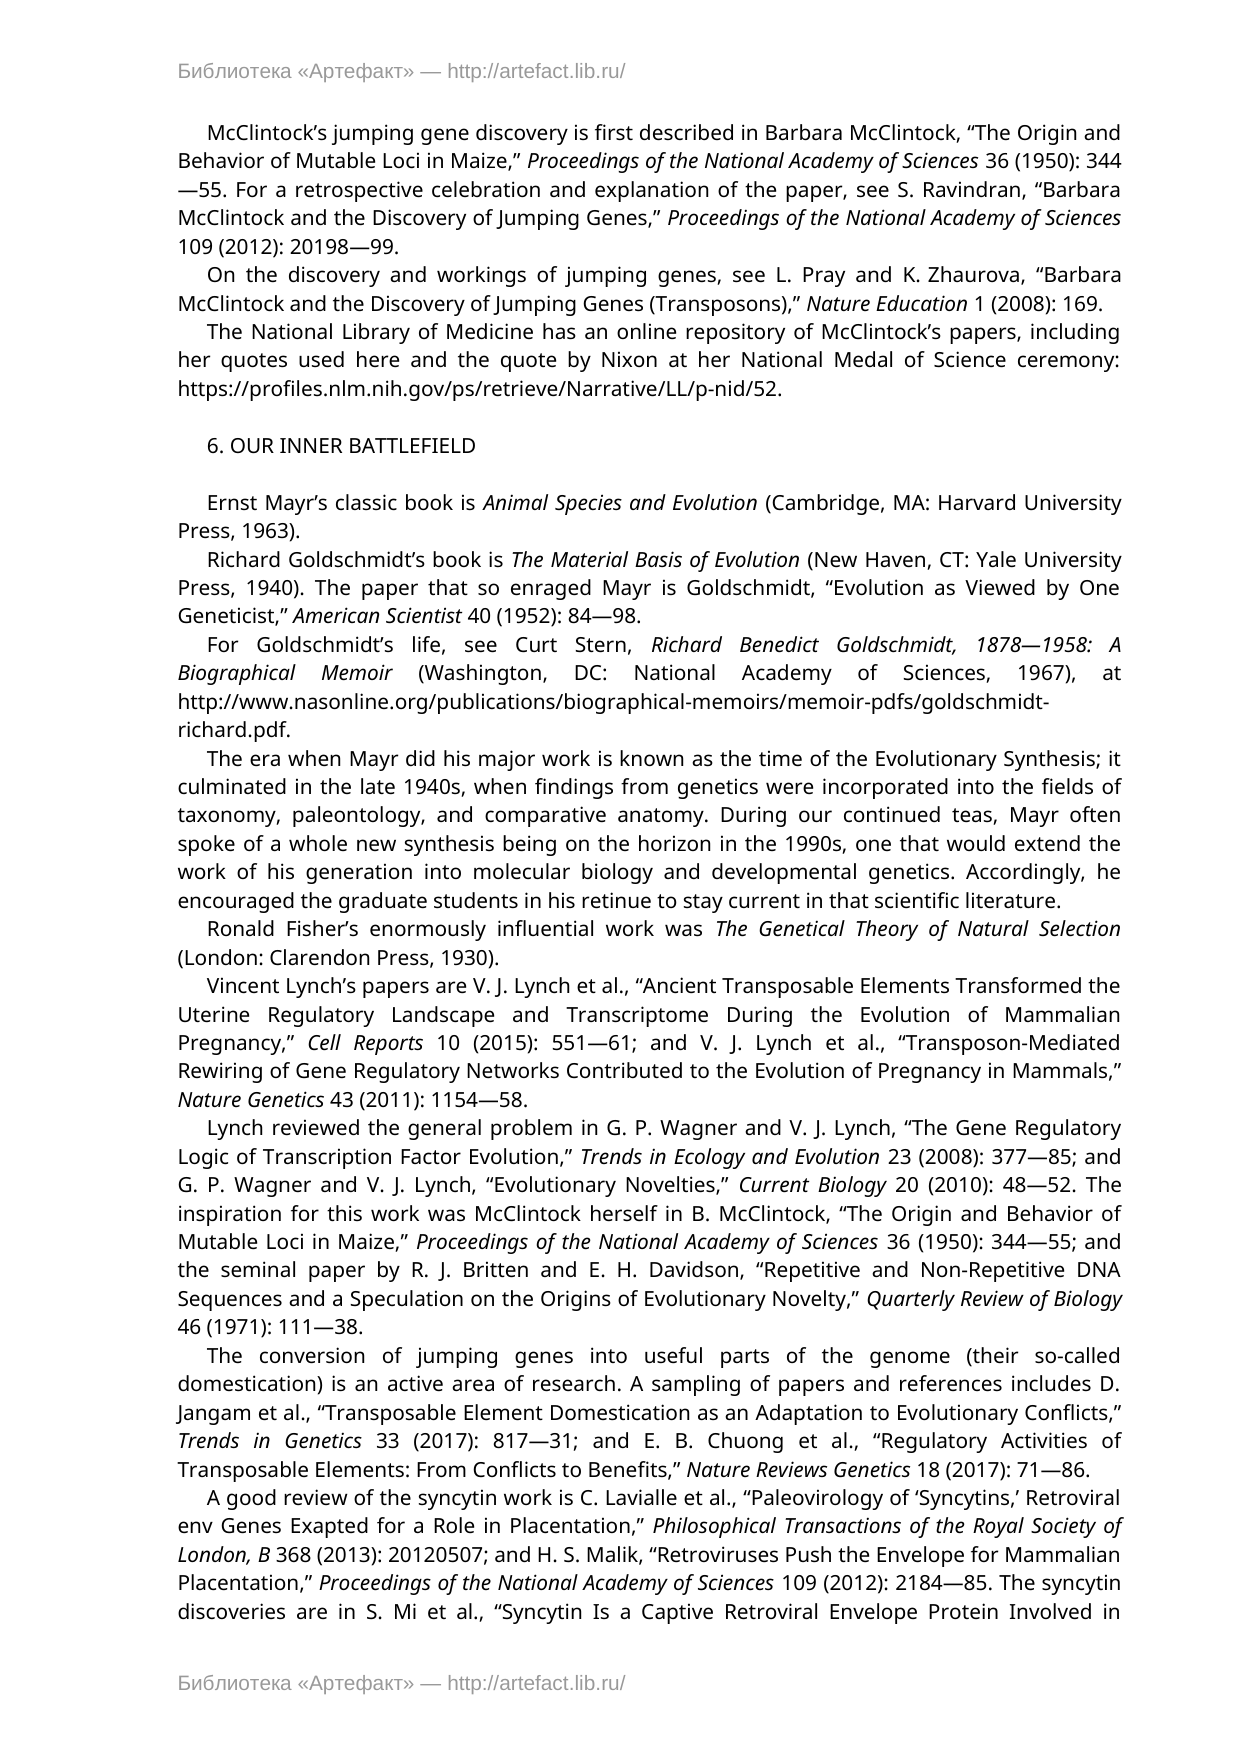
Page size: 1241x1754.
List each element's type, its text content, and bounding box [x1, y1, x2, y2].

text Vincent Lynch’s papers are V. J. Lynch et al., “Ancient Transposable Elements Transformed the Uterine Regulatory Landscape and Transcriptome During the Evolution of Mammalian Pregnancy,” Cell Reports 10 (2015): 551—61; and V. J. Lynch et al., “Transposon-Mediated Rewiring of Gene Regulatory Networks Contributed to the Evolution of Pregnancy in Mammals,” Nature Genetics 43 (2011): 1154—58. [177, 971, 1122, 1113]
text Richard Goldschmidt’s book is The Material Basis of Evolution (New Haven, CT: Yale University Press, 1940). The paper that so enraged Mayr is Goldschmidt, “Evolution as Viewed by One Geneticist,” American Scientist 40 (1952): 84—98. [177, 545, 1122, 630]
text On the discovery and workings of jumping genes, see L. Pray and K. Zhaurova, “Barbara McClintock and the Discovery of Jumping Genes (Transposons),” Nature Education 1 (2008): 169. [177, 260, 1122, 317]
text The National Library of Medicine has an online repository of McClintock’s papers, including her quotes used here and the quote by Nixon at her National Medal of Science ceremony: https://profiles.nlm.nih.gov/ps/retrieve/Narrative/LL/p-nid/52. [177, 317, 1122, 402]
text The era when Mayr did his major work is known as the time of the Evolutionary Synthesis; it culminated in the late 1940s, when findings from genetics were incorporated into the fields of taxonomy, paleontology, and comparative anatomy. During our continued teas, Mayr often spoke of a whole new synthesis being on the horizon in the 1990s, one that would extend the work of his generation into molecular biology and developmental genetics. Accordingly, he encouraged the graduate students in his retinue to stay current in that scientific literature. [177, 744, 1122, 914]
text Ernst Mayr’s classic book is Animal Species and Evolution (Cambridge, MA: Harvard University Press, 1963). [177, 488, 1122, 545]
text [177, 1483, 1122, 1625]
text Lynch reviewed the general problem in G. P. Wagner and V. J. Lynch, “The Gene Regulatory Logic of Transcription Factor Evolution,” Trends in Ecology and Evolution 23 (2008): 377—85; and G. P. Wagner and V. J. Lynch, “Evolutionary Novelties,” Current Biology 20 (2010): 48—52. The inspiration for this work was McClintock herself in B. McClintock, “The Origin and Behavior of Mutable Loci in Maize,” Proceedings of the National Academy of Sciences 36 (1950): 344—55; and the seminal paper by R. J. Britten and E. H. Davidson, “Repetitive and Non-Repetitive DNA Sequences and a Speculation on the Origins of Evolutionary Novelty,” Quarterly Review of Biology 46 (1971): 111—38. [177, 1113, 1122, 1341]
text Ronald Fisher’s enormously influential work was The Genetical Theory of Natural Selection (London: Clarendon Press, 1930). [177, 914, 1122, 971]
text For Goldschmidt’s life, see Curt Stern, Richard Benedict Goldschmidt, 1878—1958: A Biographical Memoir (Washington, DC: National Academy of Sciences, 1967), at http://www.nasonline.org/publications/biographical-memoirs/memoir-pdfs/goldschmidt-richard.pdf. [177, 630, 1122, 744]
subtitle 6. OUR INNER BATTLEFIELD [177, 431, 1122, 459]
text The conversion of jumping genes into useful parts of the genome (their so-called domestication) is an active area of research. A sampling of papers and references includes D. Jangam et al., “Transposable Element Domestication as an Adaptation to Evolutionary Conflicts,” Trends in Genetics 33 (2017): 817—31; and E. B. Chuong et al., “Regulatory Activities of Transposable Elements: From Conflicts to Benefits,” Nature Reviews Genetics 18 (2017): 71—86. [177, 1341, 1122, 1483]
text McClintock’s jumping gene discovery is first described in Barbara McClintock, “The Origin and Behavior of Mutable Loci in Maize,” Proceedings of the National Academy of Sciences 36 (1950): 344—55. For a retrospective celebration and explanation of the paper, see S. Ravindran, “Barbara McClintock and the Discovery of Jumping Genes,” Proceedings of the National Academy of Sciences 109 (2012): 20198—99. [177, 118, 1122, 260]
